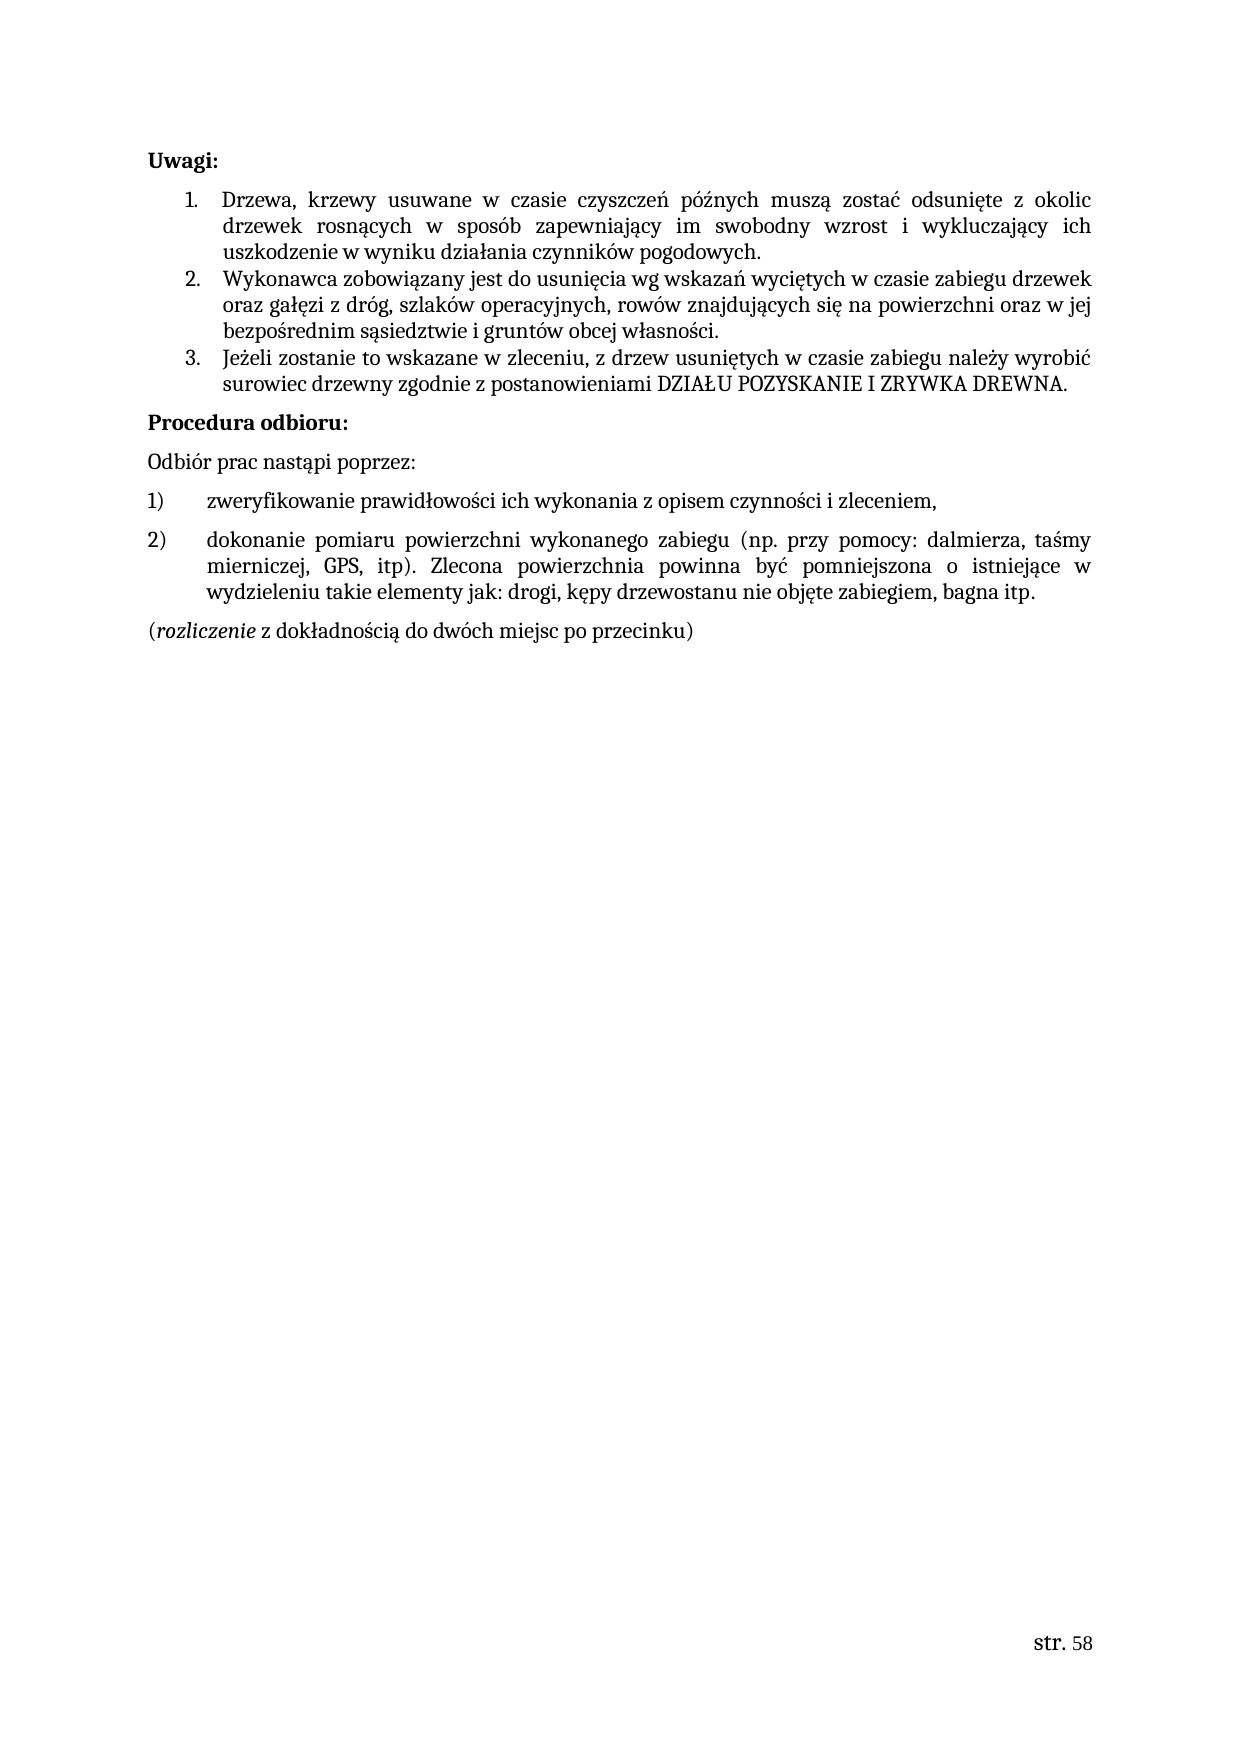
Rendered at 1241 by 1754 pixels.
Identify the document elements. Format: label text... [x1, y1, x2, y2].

list Wykonawca zobowiązany jest do usunięcia wg wskazań wyciętych w czasie zabiegu drzewek oraz gałęzi z dróg, szlaków operacyjnych, rowów znajdujących się na powierzchni oraz w jej bezpośrednim sąsiedztwie i gruntów obcej własności. [185, 266, 1093, 344]
text 1) zweryfikowanie prawidłowości ich wykonania z opisem czynności i zleceniem, [148, 487, 1093, 514]
list Drzewa, krzewy usuwane w czasie czyszczeń późnych muszą zostać odsunięte z okolic drzewek rosnących w sposób zapewniający im swobodny wzrost i wykluczający ich uszkodzenie w wyniku działania czynników pogodowych. [185, 186, 1093, 266]
text Odbiór prac nastąpi poprzez: [148, 449, 1093, 475]
text 2) dokonanie pomiaru powierzchni wykonanego zabiegu (np. przy pomocy: dalmierza, taśmy mierniczej, GPS, itp). Zlecona powierzchnia powinna być pomniejszona o istniejące w wydzieleniu takie elementy jak: drogi, kępy drzewostanu nie objęte zabiegiem, bagna itp. [148, 526, 1093, 605]
list Jeżeli zostanie to wskazane w zleceniu, z drzew usuniętych w czasie zabiegu należy wyrobić surowiec drzewny zgodnie z postanowieniami DZIAŁU POZYSKANIE I ZRYWKA DREWNA. [185, 344, 1093, 397]
text Procedura odbioru: [148, 410, 1093, 436]
text Uwagi: [148, 148, 1093, 174]
text (rozliczenie z dokładnością do dwóch miejsc po przecinku) [148, 618, 1093, 644]
